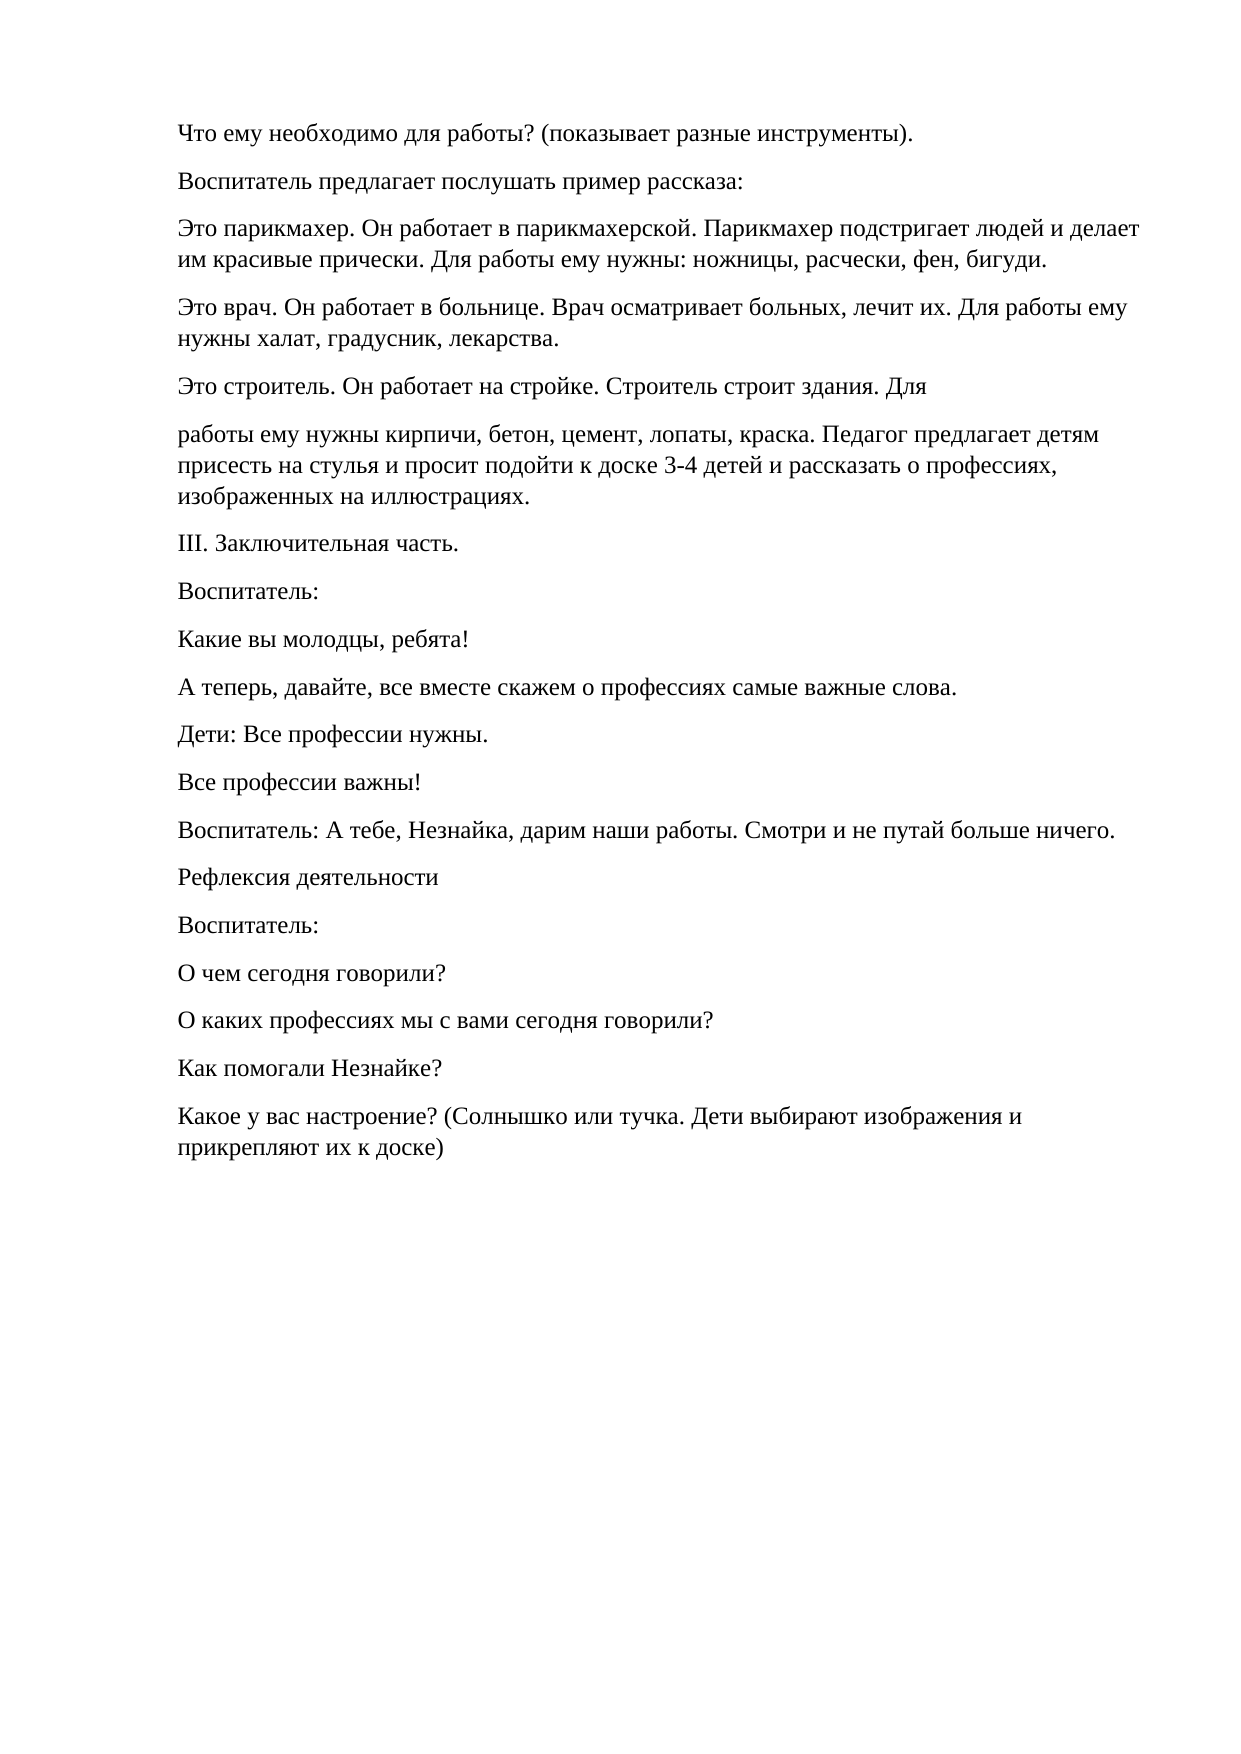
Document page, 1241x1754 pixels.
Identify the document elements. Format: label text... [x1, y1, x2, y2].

text Воспитатель: [177, 910, 1152, 939]
text Воспитатель: А тебе, Незнайка, дарим наши работы. Смотри и не путай больше ничего. [177, 815, 1152, 843]
text Какие вы молодцы, ребята! [177, 624, 1152, 653]
text О чем сегодня говорили? [177, 958, 1152, 987]
text Все профессии важны! [177, 767, 1152, 796]
text О каких профессиях мы с вами сегодня говорили? [177, 1006, 1152, 1034]
text III. Заключительная часть. [177, 528, 1152, 557]
text работы ему нужны кирпичи, бетон, цемент, лопаты, краска. Педагог предлагает детям присесть на стулья и просит подойти к доске 3-4 детей и рассказать о профессиях, изображенных на иллюстрациях. [177, 419, 1152, 509]
text Воспитатель: [177, 576, 1152, 605]
text Дети: Все профессии нужны. [177, 719, 1152, 748]
text Рефлексия деятельности [177, 862, 1152, 891]
text Воспитатель предлагает послушать пример рассказа: [177, 166, 1152, 194]
text Какое у вас настроение? (Солнышко или тучка. Дети выбирают изображения и прикрепляют их к доске) [177, 1101, 1152, 1161]
text Что ему необходимо для работы? (показывает разные инструменты). [177, 118, 1152, 147]
text Это врач. Он работает в больнице. Врач осматривает больных, лечит их. Для работы ему нужны халат, градусник, лекарства. [177, 292, 1152, 352]
text Это парикмахер. Он работает в парикмахерской. Парикмахер подстригает людей и делает им красивые прически. Для работы ему нужны: ножницы, расчески, фен, бигуди. [177, 213, 1152, 273]
text Это строитель. Он работает на стройке. Строитель строит здания. Для [177, 371, 1152, 400]
text А теперь, давайте, все вместе скажем о профессиях самые важные слова. [177, 672, 1152, 700]
text Как помогали Незнайке? [177, 1053, 1152, 1082]
